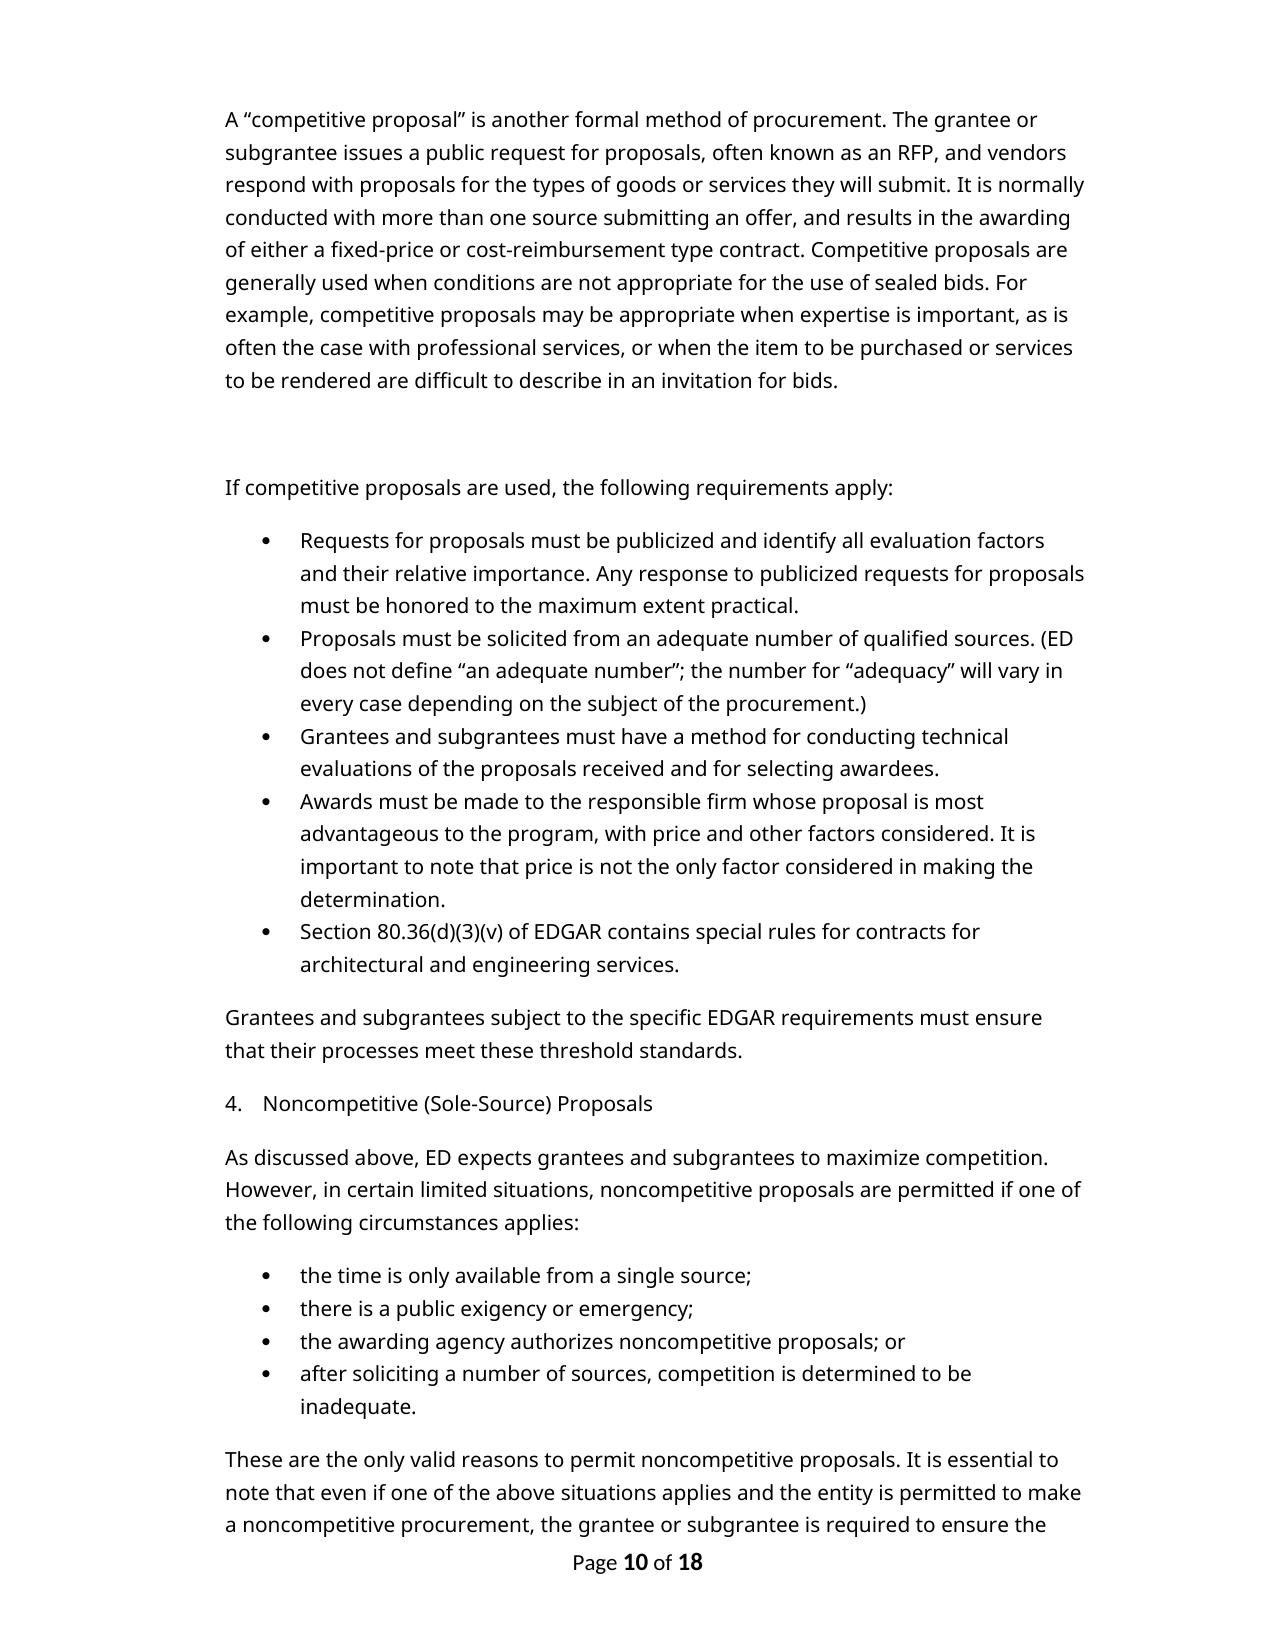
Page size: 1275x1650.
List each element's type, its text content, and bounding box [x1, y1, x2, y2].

text As discussed above, ED expects grantees and subgrantees to maximize competition. However, in certain limited situations, noncompetitive proposals are permitted if one of the following circumstances applies: [225, 1143, 1087, 1237]
list Grantees and subgrantees must have a method for conducting technical evaluations of the proposals received and for selecting awardees. [262, 722, 1087, 783]
text A “competitive proposal” is another formal method of procurement. The grantee or subgrantee issues a public request for proposals, often known as an RFP, and vendors respond with proposals for the types of goods or services they will submit. It is normally conducted with more than one source submitting an offer, and results in the awarding of either a fixed-price or cost-reimbursement type contract. Competitive proposals are generally used when conditions are not appropriate for the use of sealed bids. For example, competitive proposals may be appropriate when expertise is important, as is often the case with professional services, or when the item to be purchased or services to be rendered are difficult to describe in an invitation for bids. [225, 105, 1087, 394]
text If competitive proposals are used, the following requirements apply: [225, 473, 1087, 501]
list the time is only available from a single source; [262, 1262, 1087, 1290]
list Noncompetitive (Sole-Source) Proposals [225, 1089, 1087, 1118]
list Proposals must be solicited from an adequate number of qualified sources. (ED does not define “an adequate number”; the number for “adequacy” will vary in every case depending on the subject of the procurement.) [262, 624, 1087, 718]
list after soliciting a number of sources, competition is determined to be inadequate. [262, 1359, 1087, 1420]
list the awarding agency authorizes noncompetitive proposals; or [262, 1327, 1087, 1355]
list Awards must be made to the responsible firm whose proposal is most advantageous to the program, with price and other factors considered. It is important to note that price is not the only factor considered in making the determination. [262, 787, 1087, 913]
list Section 80.36(d)(3)(v) of EDGAR contains special rules for contracts for architectural and engineering services. [262, 917, 1087, 978]
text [225, 1445, 1087, 1539]
text Grantees and subgrantees subject to the specific EDGAR requirements must ensure that their processes meet these threshold standards. [225, 1003, 1087, 1064]
list Requests for proposals must be publicized and identify all evaluation factors and their relative importance. Any response to publicized requests for proposals must be honored to the maximum extent practical. [262, 526, 1087, 620]
list there is a public exigency or emergency; [262, 1294, 1087, 1323]
